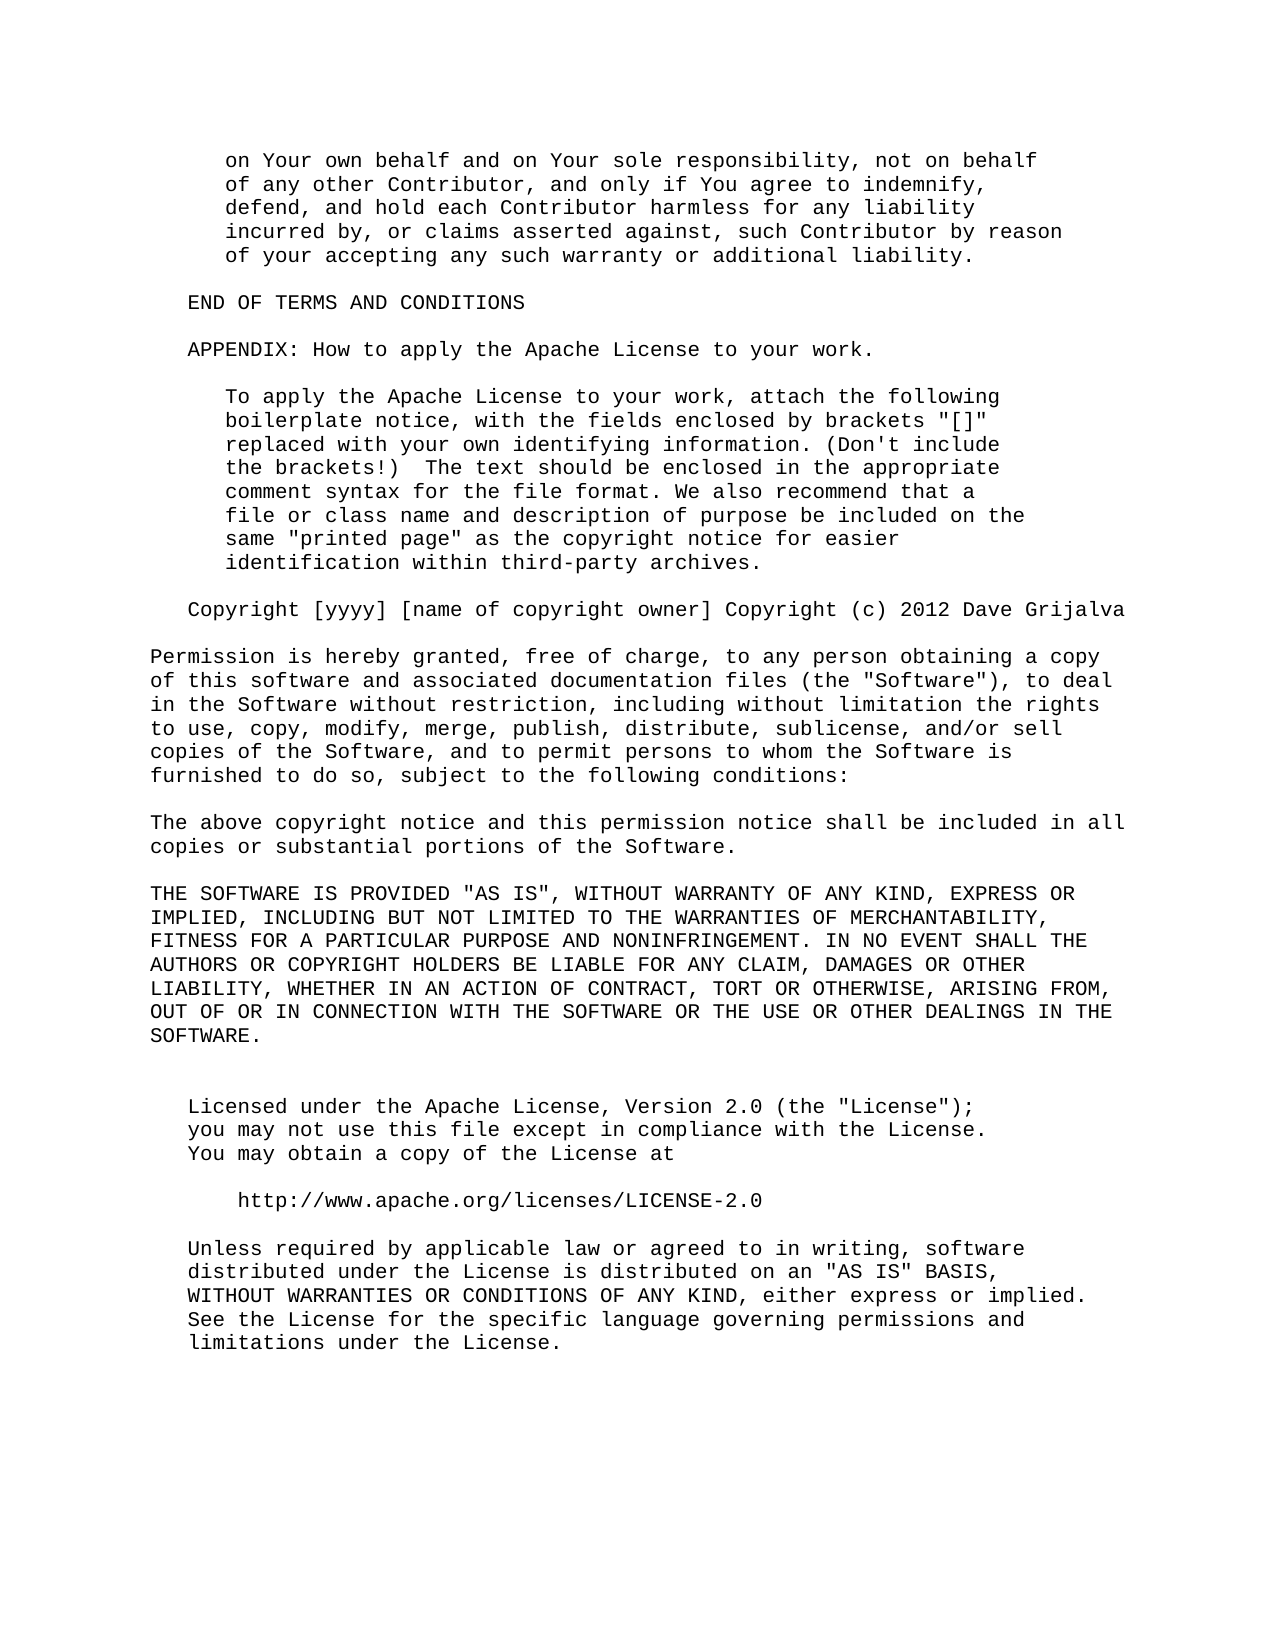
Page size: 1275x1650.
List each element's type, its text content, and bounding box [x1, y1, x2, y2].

text you may not use this file except in compliance with the License. [150, 1119, 1125, 1143]
text replaced with your own identifying information. (Don't include [150, 434, 1125, 457]
text The above copyright notice and this permission notice shall be included in all copies or substantial portions of the Software. [150, 812, 1125, 859]
text limitations under the License. [150, 1332, 1125, 1356]
text file or class name and description of purpose be included on the [150, 505, 1125, 528]
text of your accepting any such warranty or additional liability. [150, 244, 1125, 268]
text See the License for the specific language governing permissions and [150, 1309, 1125, 1332]
text boilerplate notice, with the fields enclosed by brackets "[]" [150, 410, 1125, 434]
text Licensed under the Apache License, Version 2.0 (the "License"); [150, 1096, 1125, 1119]
text the brackets!) The text should be enclosed in the appropriate [150, 457, 1125, 481]
text comment syntax for the file format. We also recommend that a [150, 481, 1125, 505]
text Permission is hereby granted, free of charge, to any person obtaining a copy of this software and associated documentation files (the "Software"), to deal in the Software without restriction, including without limitation the rights to use, copy, modify, merge, publish, distribute, sublicense, and/or sell copies of the Software, and to permit persons to whom the Software is furnished to do so, subject to the following conditions: [150, 647, 1125, 788]
text END OF TERMS AND CONDITIONS [150, 292, 1125, 316]
text defend, and hold each Contributor harmless for any liability [150, 197, 1125, 221]
text You may obtain a copy of the License at [150, 1143, 1125, 1167]
text on Your own behalf and on Your sole responsibility, not on behalf [150, 150, 1125, 174]
text same "printed page" as the copyright notice for easier [150, 528, 1125, 552]
text Unless required by applicable law or agreed to in writing, software [150, 1238, 1125, 1261]
text incurred by, or claims asserted against, such Contributor by reason [150, 221, 1125, 244]
text Copyright [yyyy] [name of copyright owner] Copyright (c) 2012 Dave Grijalva [150, 599, 1125, 623]
text To apply the Apache License to your work, attach the following [150, 386, 1125, 410]
text http://www.apache.org/licenses/LICENSE-2.0 [150, 1190, 1125, 1214]
text THE SOFTWARE IS PROVIDED "AS IS", WITHOUT WARRANTY OF ANY KIND, EXPRESS OR IMPLIED, INCLUDING BUT NOT LIMITED TO THE WARRANTIES OF MERCHANTABILITY, FITNESS FOR A PARTICULAR PURPOSE AND NONINFRINGEMENT. IN NO EVENT SHALL THE AUTHORS OR COPYRIGHT HOLDERS BE LIABLE FOR ANY CLAIM, DAMAGES OR OTHER LIABILITY, WHETHER IN AN ACTION OF CONTRACT, TORT OR OTHERWISE, ARISING FROM, OUT OF OR IN CONNECTION WITH THE SOFTWARE OR THE USE OR OTHER DEALINGS IN THE SOFTWARE. [150, 883, 1125, 1048]
text distributed under the License is distributed on an "AS IS" BASIS, [150, 1261, 1125, 1285]
text APPENDIX: How to apply the Apache License to your work. [150, 339, 1125, 363]
text WITHOUT WARRANTIES OR CONDITIONS OF ANY KIND, either express or implied. [150, 1285, 1125, 1309]
text identification within third-party archives. [150, 552, 1125, 576]
text of any other Contributor, and only if You agree to indemnify, [150, 174, 1125, 197]
